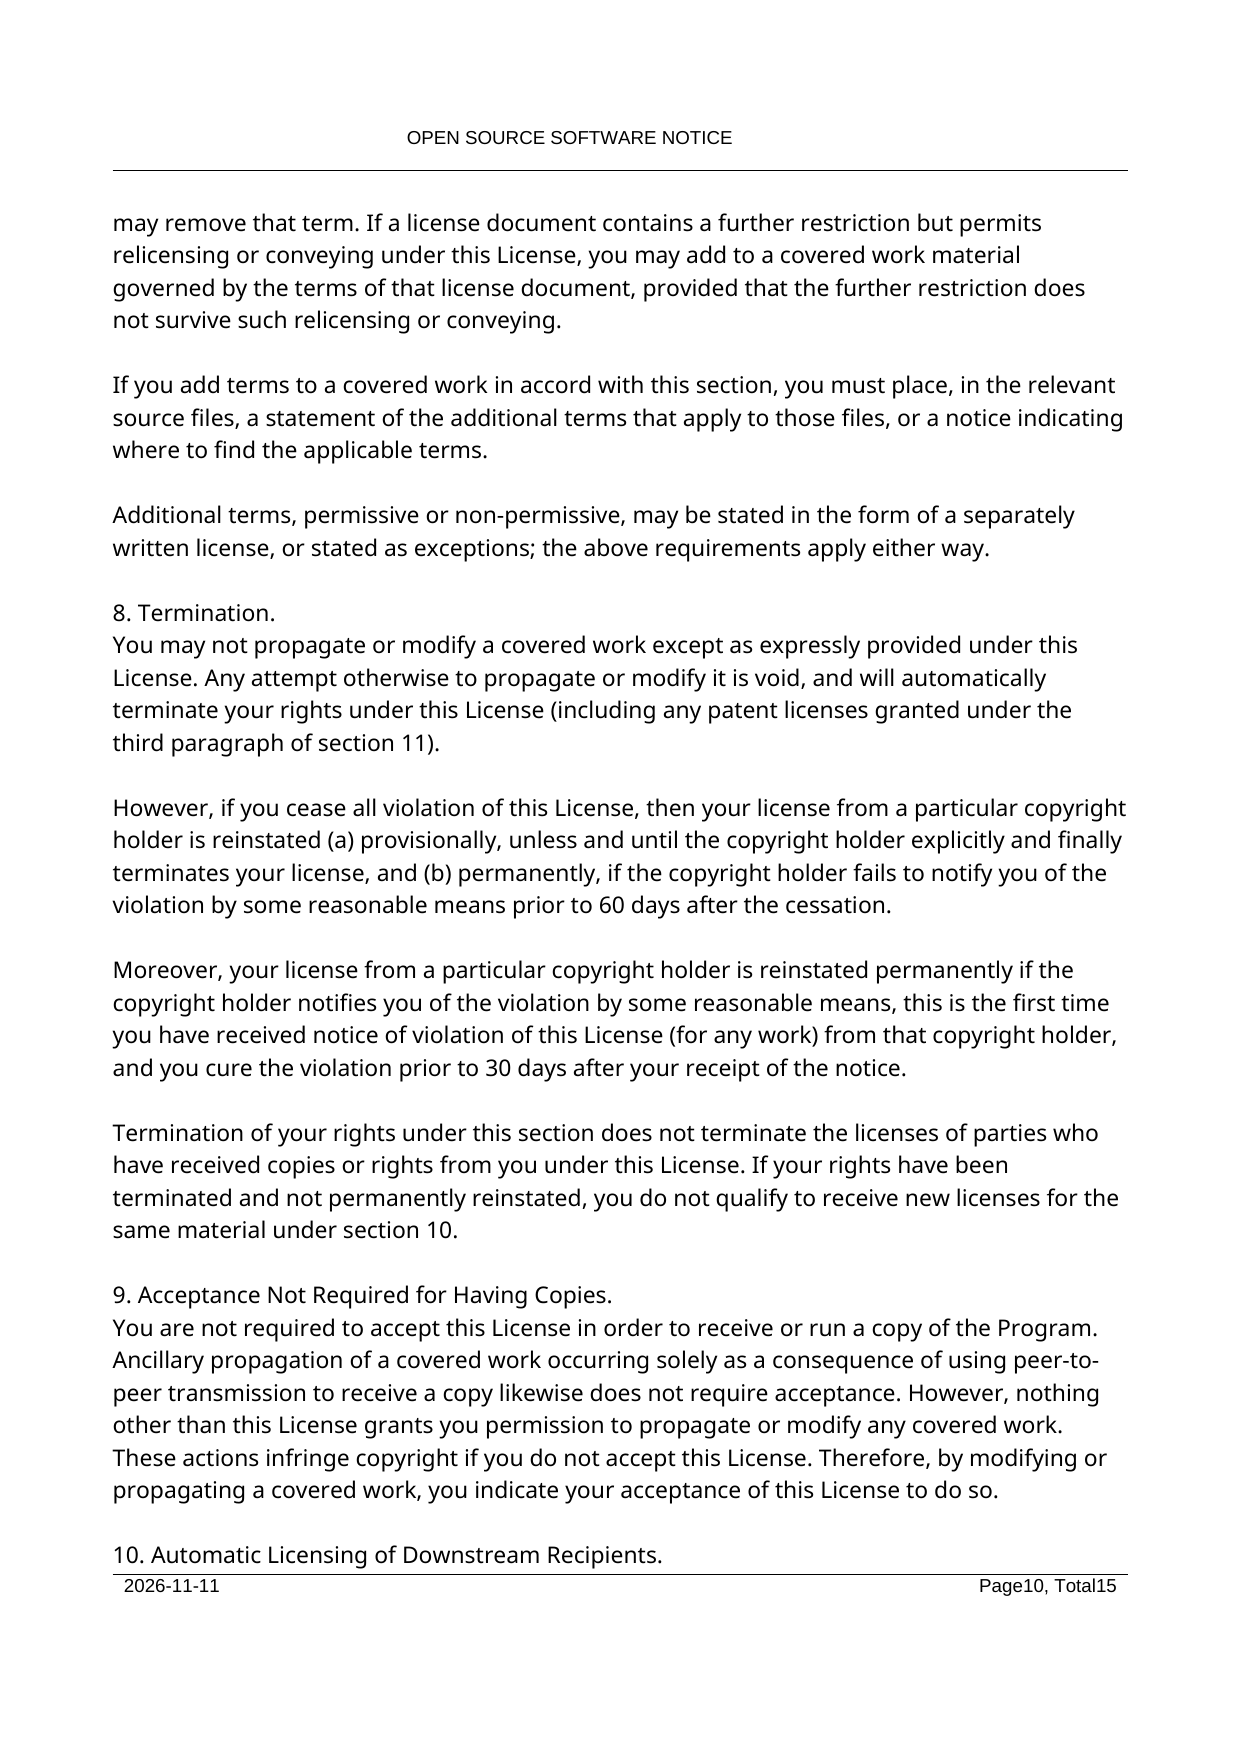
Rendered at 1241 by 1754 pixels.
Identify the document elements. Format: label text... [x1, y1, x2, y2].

text Termination of your rights under this section does not terminate the licenses of parties who have received copies or rights from you under this License. If your rights have been terminated and not permanently reinstated, you do not qualify to receive new licenses for the same material under section 10. [112, 1116, 1128, 1246]
text However, if you cease all violation of this License, then your license from a particular copyright holder is reinstated (a) provisionally, unless and until the copyright holder explicitly and finally terminates your license, and (b) permanently, if the copyright holder fails to notify you of the violation by some reasonable means prior to 60 days after the cessation. [112, 791, 1128, 921]
text 9. Acceptance Not Required for Having Copies. [112, 1279, 1128, 1311]
text If you add terms to a covered work in accord with this section, you must place, in the relevant source files, a statement of the additional terms that apply to those files, or a notice indicating where to find the applicable terms. [112, 369, 1128, 466]
text Moreover, your license from a particular copyright holder is reinstated permanently if the copyright holder notifies you of the violation by some reasonable means, this is the first time you have received notice of violation of this License (for any work) from that copyright holder, and you cure the violation prior to 30 days after your receipt of the notice. [112, 954, 1128, 1084]
text 10. Automatic Licensing of Downstream Recipients. [112, 1539, 1128, 1571]
text Additional terms, permissive or non-permissive, may be stated in the form of a separately written license, or stated as exceptions; the above requirements apply either way. [112, 499, 1128, 564]
text You may not propagate or modify a covered work except as expressly provided under this License. Any attempt otherwise to propagate or modify it is void, and will automatically terminate your rights under this License (including any patent licenses granted under the third paragraph of section 11). [112, 629, 1128, 759]
text You are not required to accept this License in order to receive or run a copy of the Program. Ancillary propagation of a covered work occurring solely as a consequence of using peer-to-peer transmission to receive a copy likewise does not require acceptance. However, nothing other than this License grants you permission to propagate or modify any covered work. These actions infringe copyright if you do not accept this License. Therefore, by modifying or propagating a covered work, you indicate your acceptance of this License to do so. [112, 1311, 1128, 1506]
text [112, 206, 1128, 336]
text 8. Termination. [112, 596, 1128, 629]
